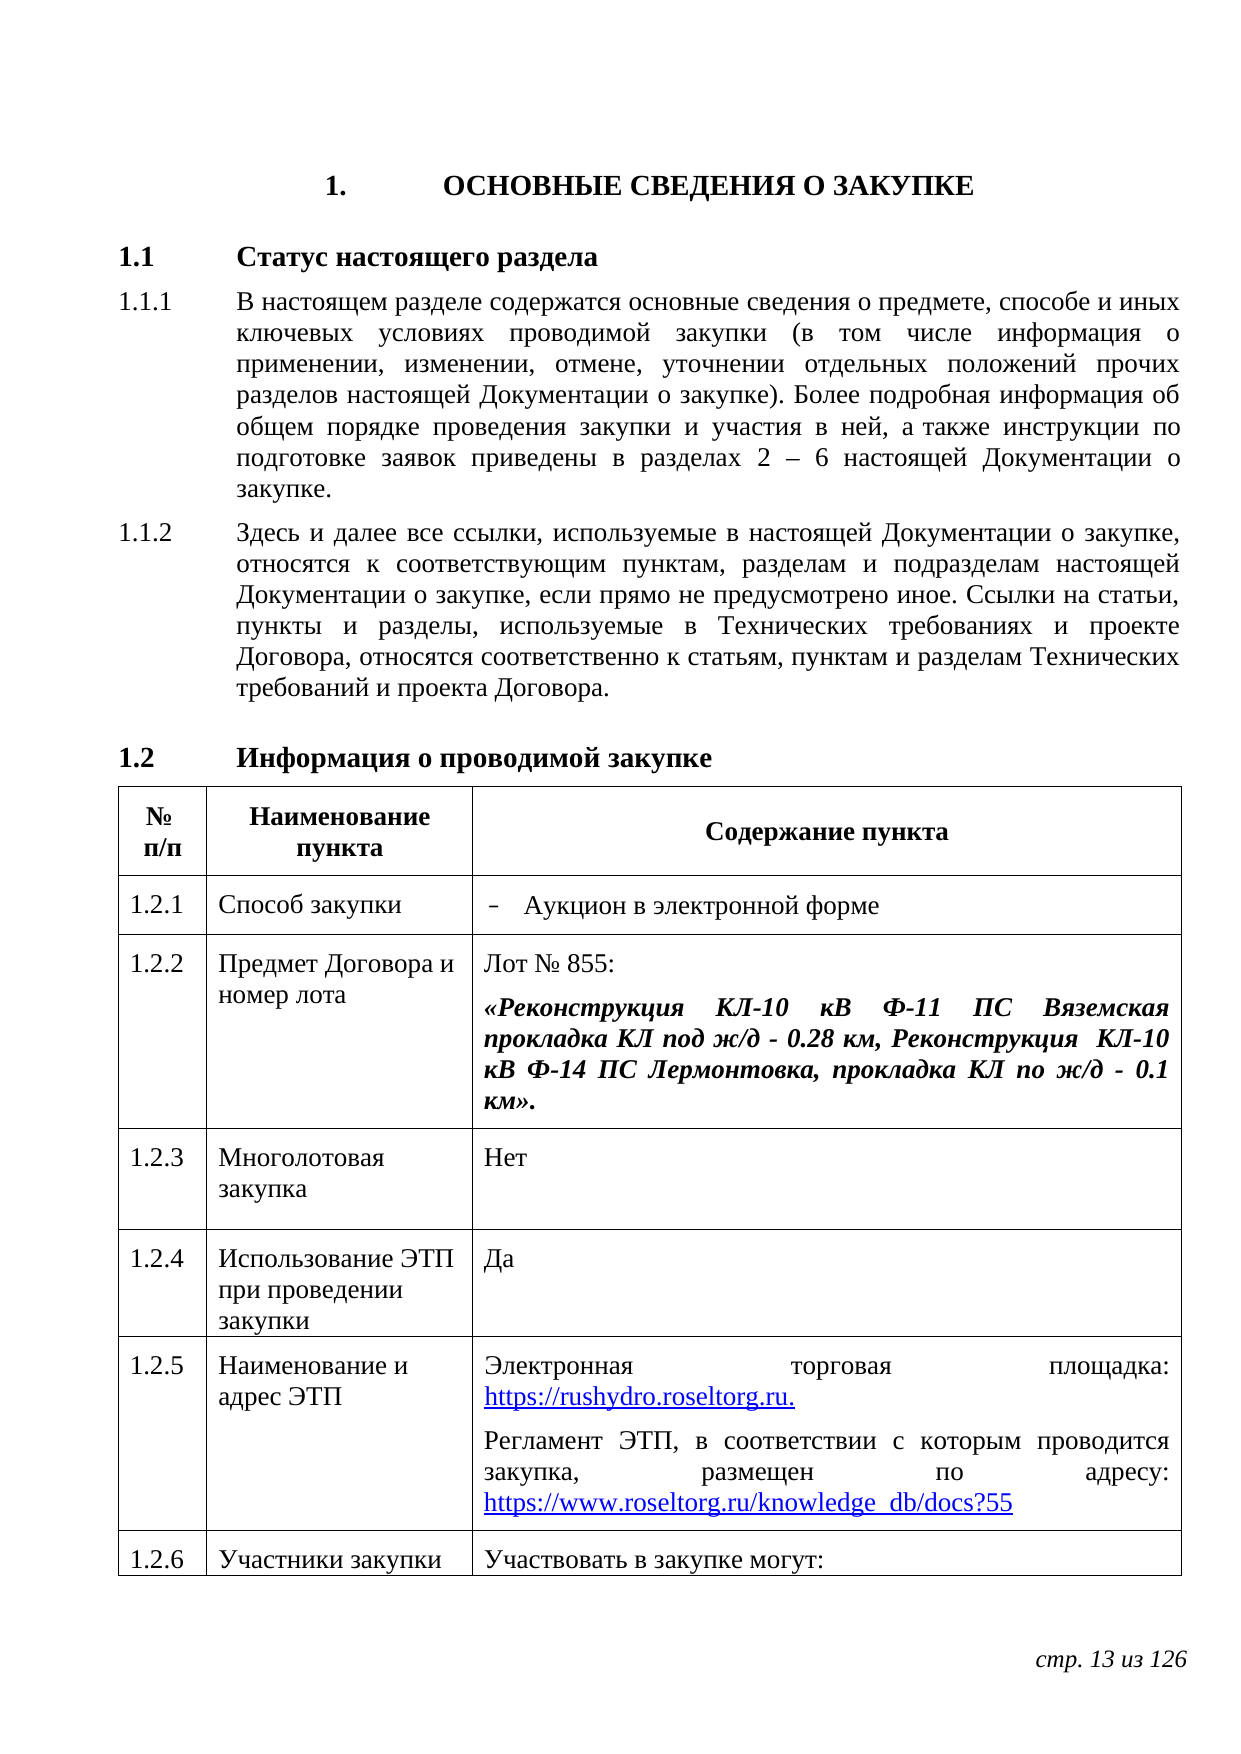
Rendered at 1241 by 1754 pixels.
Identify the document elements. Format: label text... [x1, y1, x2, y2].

table_cell Лот № 855: «Реконструкция КЛ-10 кВ Ф-11 ПС Вяземская прокладка КЛ под ж/д - 0.28 км, Реконструкция КЛ-10 кВ Ф-14 ПС Лермонтовка, прокладка КЛ по ж/д - 0.1 км». [473, 935, 1181, 1128]
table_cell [473, 1531, 1181, 1574]
table_cell Многолотовая закупка [207, 1129, 472, 1229]
table_cell Предмет Договора и номер лота [207, 935, 472, 1128]
table_header № п/п [119, 787, 206, 874]
table_cell [119, 1531, 206, 1574]
table_cell Способ закупки [207, 876, 472, 933]
table_cell [119, 1129, 206, 1229]
table_cell Электронная торговая площадка: https://rushydro.roseltorg.ru. Регламент ЭТП, в соответствии с которым проводится закупка, размещен по адресу: https://www.roseltorg.ru/knowledge_db/docs?55 [473, 1337, 1181, 1530]
table_cell Аукцион в электронной форме [473, 876, 1181, 933]
table_cell Использование ЭТП при проведении закупки [207, 1230, 472, 1336]
table_cell [119, 1337, 206, 1530]
list В настоящем разделе содержатся основные сведения о предмете, способе и иных ключевых условиях проводимой закупки (в том числе информация о применении, изменении, отмене, уточнении отдельных положений прочих разделов настоящей Документации о закупке). Более подробная информация об общем порядке проведения закупки и участия в ней, а также инструкции по подготовке заявок приведены в разделах 2 – 6 настоящей Документации о закупке. [118, 285, 1181, 503]
subtitle ОСНОВНЫЕ СВЕДЕНИЯ О ЗАКУПКЕ [118, 168, 1181, 202]
table_cell Нет [473, 1129, 1181, 1229]
table_cell Наименование и адрес ЭТП [207, 1337, 472, 1530]
text Здесь и далее все ссылки, используемые в настоящей Документации о закупке, относятся к соответствующим пунктам, разделам и подразделам настоящей Документации о закупке, если прямо не предусмотрено иное. Ссылки на статьи, пункты и разделы, используемые в Технических требованиях и проекте Договора, относятся соответственно к статьям, пунктам и разделам Технических требований и проекта Договора. [118, 516, 1181, 703]
subtitle Статус настоящего раздела [118, 239, 1181, 273]
table_header Наименование пункта [207, 787, 472, 874]
table_cell Участники закупки [207, 1531, 472, 1574]
table_cell Да [473, 1230, 1181, 1336]
subtitle Информация о проводимой закупке [118, 740, 1181, 774]
table_cell [119, 935, 206, 1128]
table_cell [119, 1230, 206, 1336]
table_header Содержание пункта [473, 787, 1181, 874]
table_cell [119, 876, 206, 933]
